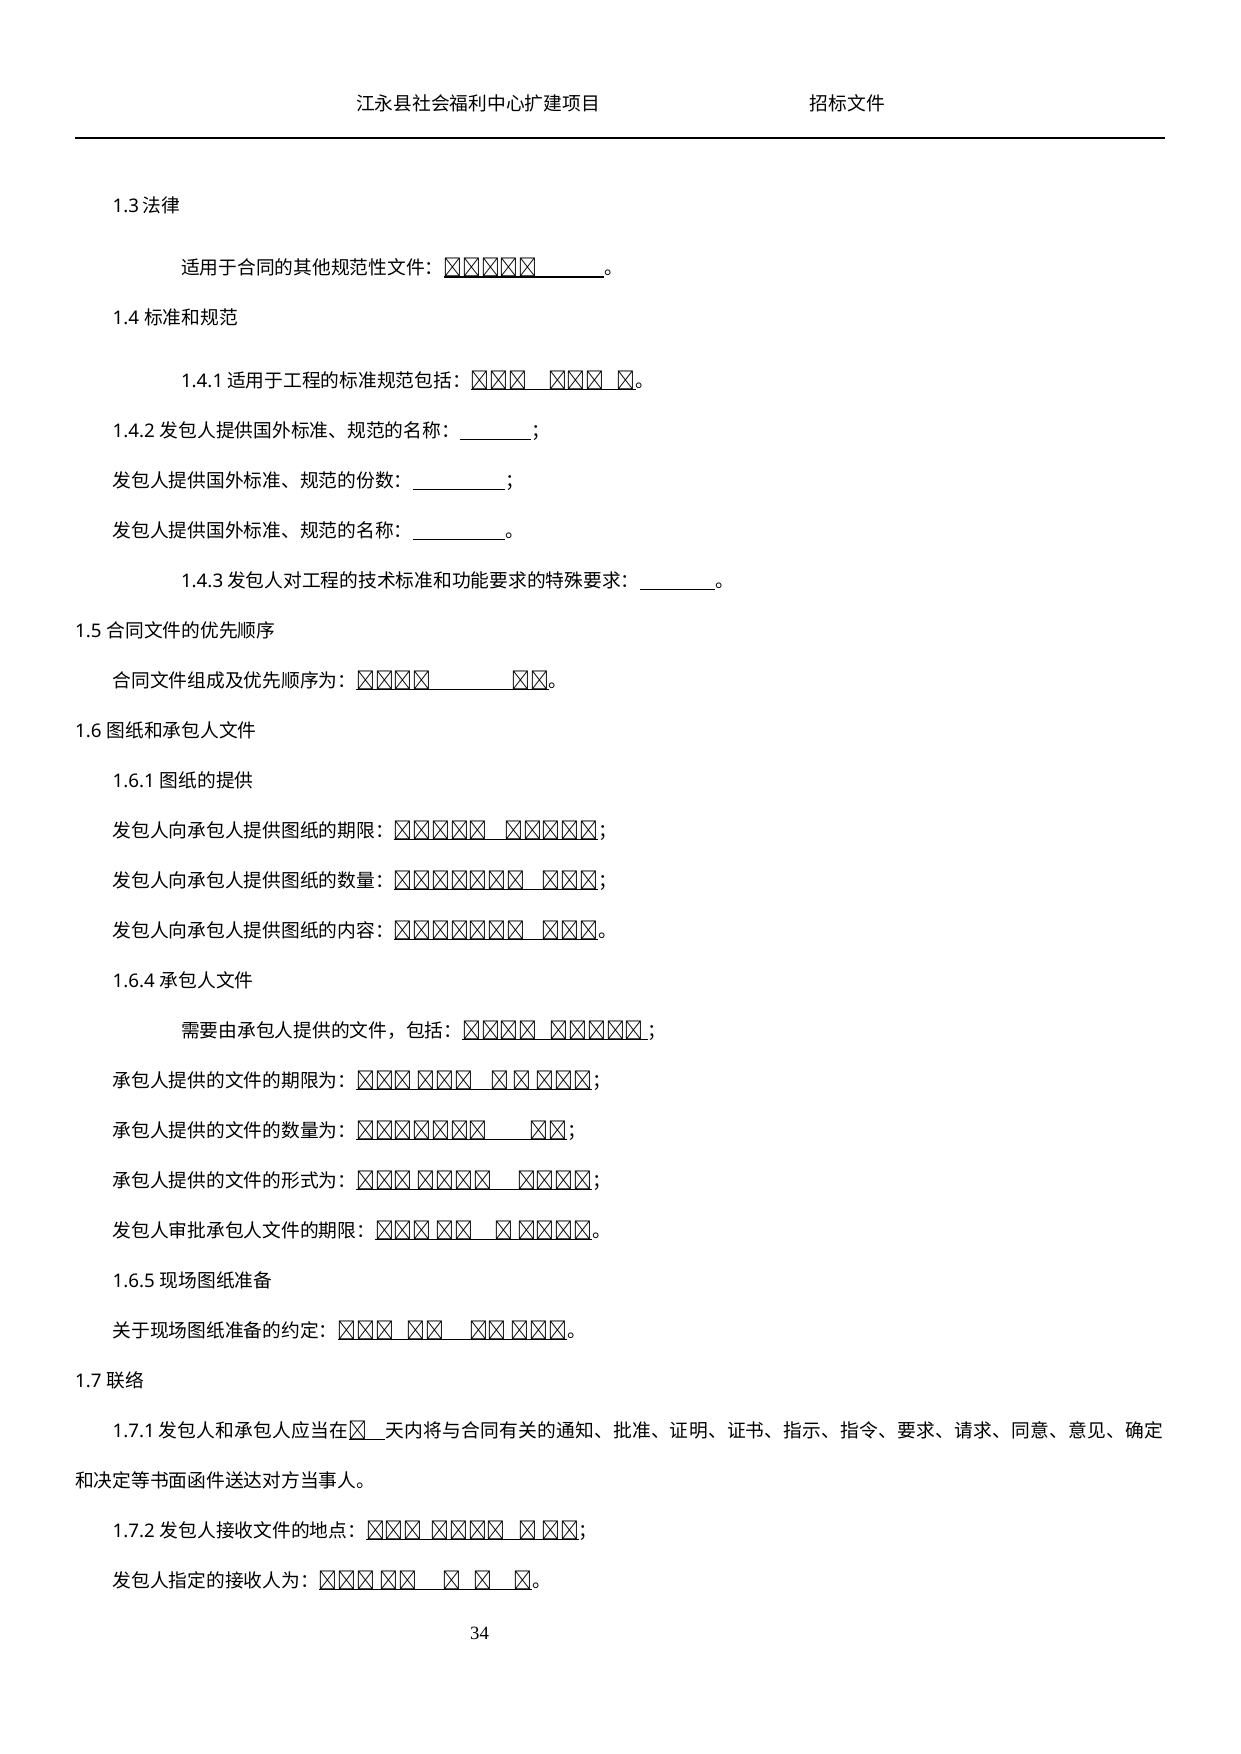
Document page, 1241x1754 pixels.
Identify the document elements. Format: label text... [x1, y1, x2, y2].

text 适用于合同的其他规范性文件： 。 [137, 235, 1165, 285]
text 1.4.2 发包人提供国外标准、规范的名称： ； [75, 397, 1165, 447]
text 1.7 联络 [75, 1347, 1165, 1397]
text 关于现场图纸准备的约定：   。 [75, 1297, 1165, 1347]
text 发包人审批承包人文件的期限：   。 [75, 1197, 1165, 1247]
text 发包人向承包人提供图纸的数量： ； [75, 847, 1165, 897]
text 发包人向承包人提供图纸的期限： ； [75, 797, 1165, 847]
text 1.4 标准和规范 [75, 285, 1165, 335]
text 1.7.1发包人和承包人应当在 天内将与合同有关的通知、批准、证明、证书、指示、指令、要求、请求、同意、意见、确定和决定等书面函件送达对方当事人。 [75, 1397, 1165, 1497]
text 1.6.5 现场图纸准备 [75, 1247, 1165, 1297]
text 发包人提供国外标准、规范的名称： 。 [75, 497, 1165, 547]
text 1.4.3发包人对工程的技术标准和功能要求的特殊要求： 。 [137, 547, 1165, 597]
text 合同文件组成及优先顺序为： 。 [75, 647, 1165, 697]
text 发包人向承包人提供图纸的内容： 。 [75, 897, 1165, 947]
text 发包人提供国外标准、规范的份数： ； [75, 447, 1165, 497]
text 1.7.2 发包人接收文件的地点：   ； [75, 1497, 1165, 1547]
text 1.3法律 [75, 172, 1165, 222]
text 1.6.4 承包人文件 [75, 947, 1165, 997]
text 1.5 合同文件的优先顺序 [75, 597, 1165, 647]
text 发包人指定的接收人为：    。 [75, 1547, 1165, 1597]
text 承包人提供的文件的形式为：  ； [75, 1147, 1165, 1197]
text 需要由承包人提供的文件，包括：  ； [137, 997, 1165, 1047]
text 1.6 图纸和承包人文件 [75, 697, 1165, 747]
text 1.6.1 图纸的提供 [75, 747, 1165, 797]
text 承包人提供的文件的期限为：    ； [75, 1047, 1165, 1097]
text 1.4.1适用于工程的标准规范包括：  。 [137, 347, 1165, 397]
text 承包人提供的文件的数量为： ； [75, 1097, 1165, 1147]
